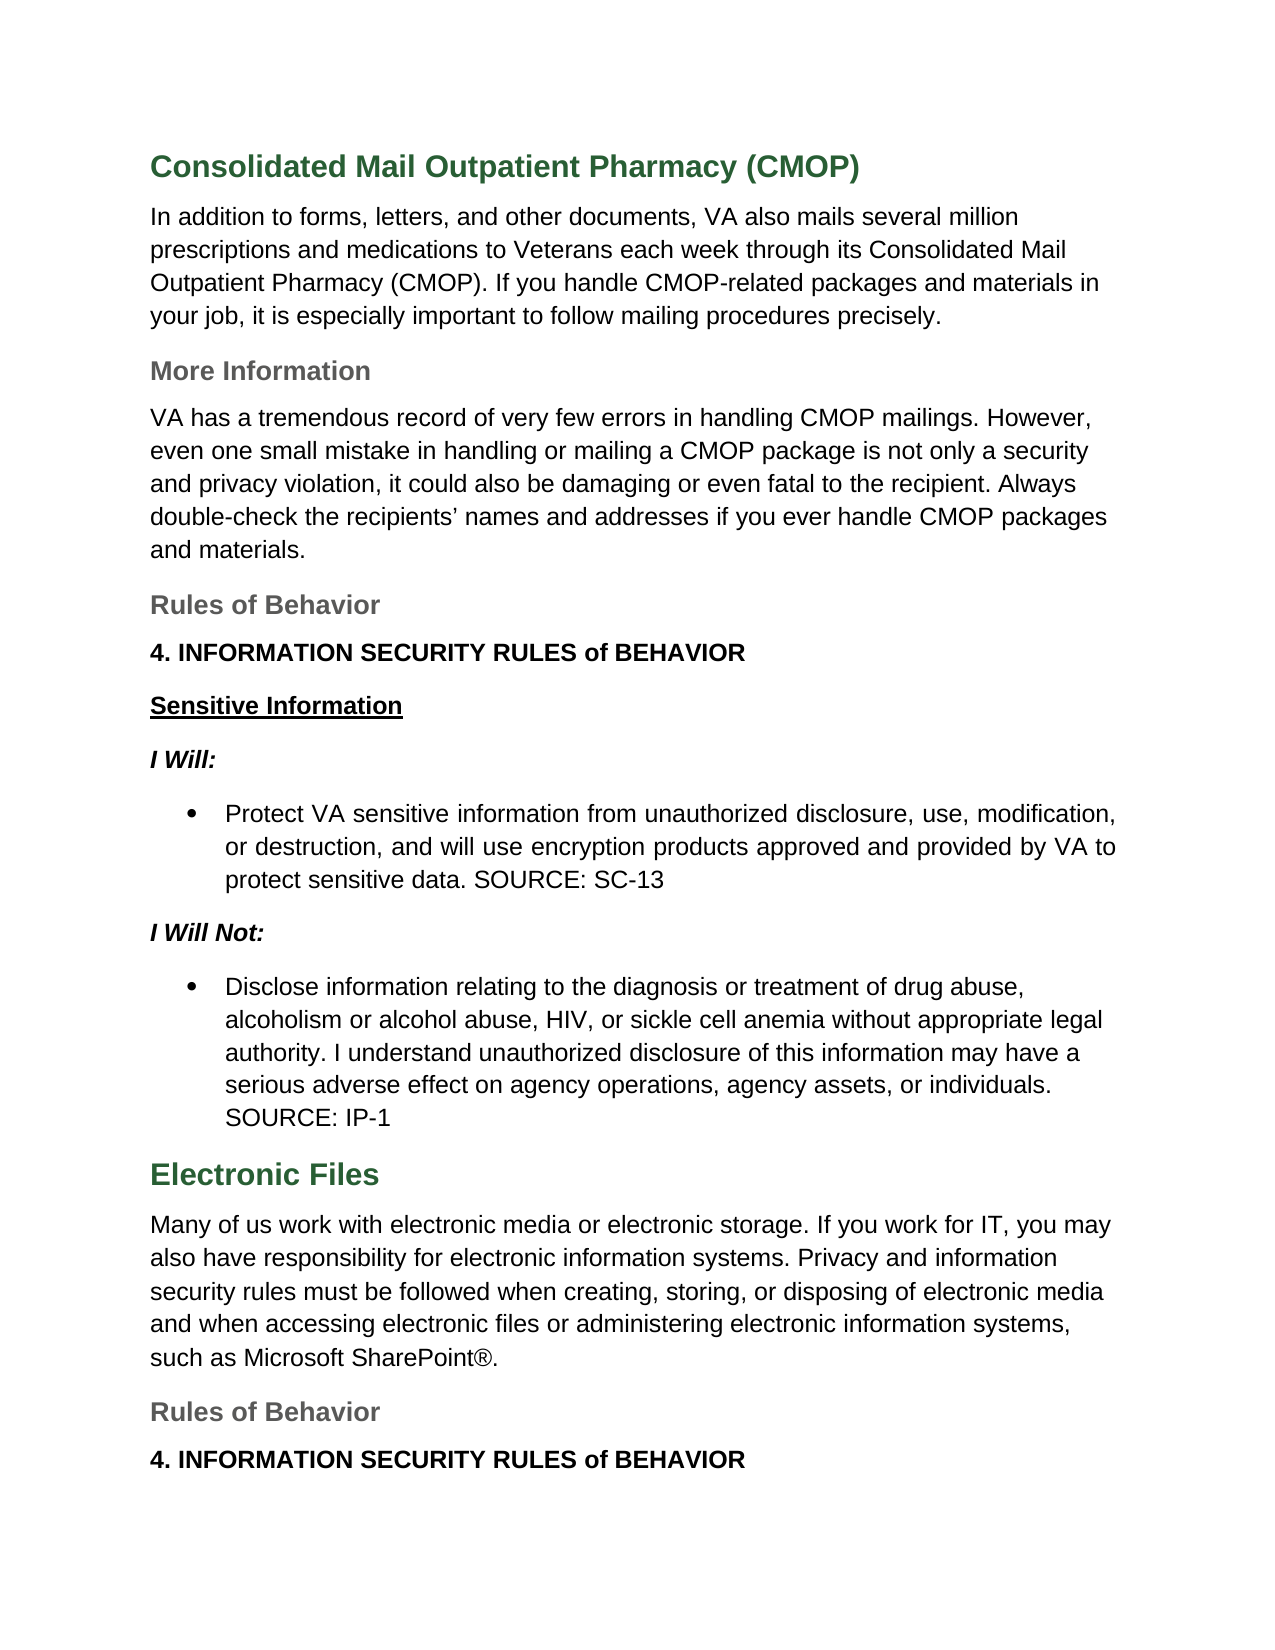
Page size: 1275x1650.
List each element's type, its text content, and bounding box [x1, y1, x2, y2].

subtitle Electronic Files [150, 1156, 1275, 1192]
subtitle Rules of Behavior [150, 1396, 1275, 1428]
list Protect VA sensitive information from unauthorized disclosure, use, modification, or destruction, and will use encryption products approved and provided by VA to protect sensitive data. SOURCE: SC-13 [187, 799, 1116, 893]
subtitle Rules of Behavior [150, 589, 1275, 620]
subtitle 4. INFORMATION SECURITY RULES of BEHAVIOR [150, 1445, 1275, 1474]
text In addition to forms, letters, and other documents, VA also mails several million prescriptions and medications to Veterans each week through its Consolidated Mail Outpatient Pharmacy (CMOP). If you handle CMOP-related packages and materials in your job, it is especially important to follow mailing procedures precisely. [150, 202, 1113, 329]
text Many of us work with electronic media or electronic storage. If you work for IT, you may also have responsibility for electronic information systems. Privacy and information security rules must be followed when creating, storing, or disposing of electronic media and when accessing electronic files or administering electronic information systems, such as Microsoft SharePoint®. [150, 1210, 1115, 1371]
subtitle More Information [150, 355, 1275, 386]
subtitle I Will Not: [150, 918, 1093, 947]
list Disclose information relating to the diagnosis or treatment of drug abuse, alcoholism or alcohol abuse, HIV, or sickle cell anemia without appropriate legal authority. I understand unauthorized disclosure of this information may have a serious adverse effect on agency operations, agency assets, or individuals. SOURCE: IP-1 [187, 972, 1105, 1132]
subtitle 4. INFORMATION SECURITY RULES of BEHAVIOR Sensitive Information [150, 638, 749, 720]
subtitle Consolidated Mail Outpatient Pharmacy (CMOP) [150, 148, 1275, 184]
text VA has a tremendous record of very few errors in handling CMOP mailings. However, even one small mistake in handling or mailing a CMOP package is not only a security and privacy violation, it could also be damaging or even fatal to the recipient. Always double-check the recipients’ names and addresses if you ever handle CMOP packages and materials. [150, 403, 1114, 564]
subtitle I Will: [150, 746, 1275, 774]
